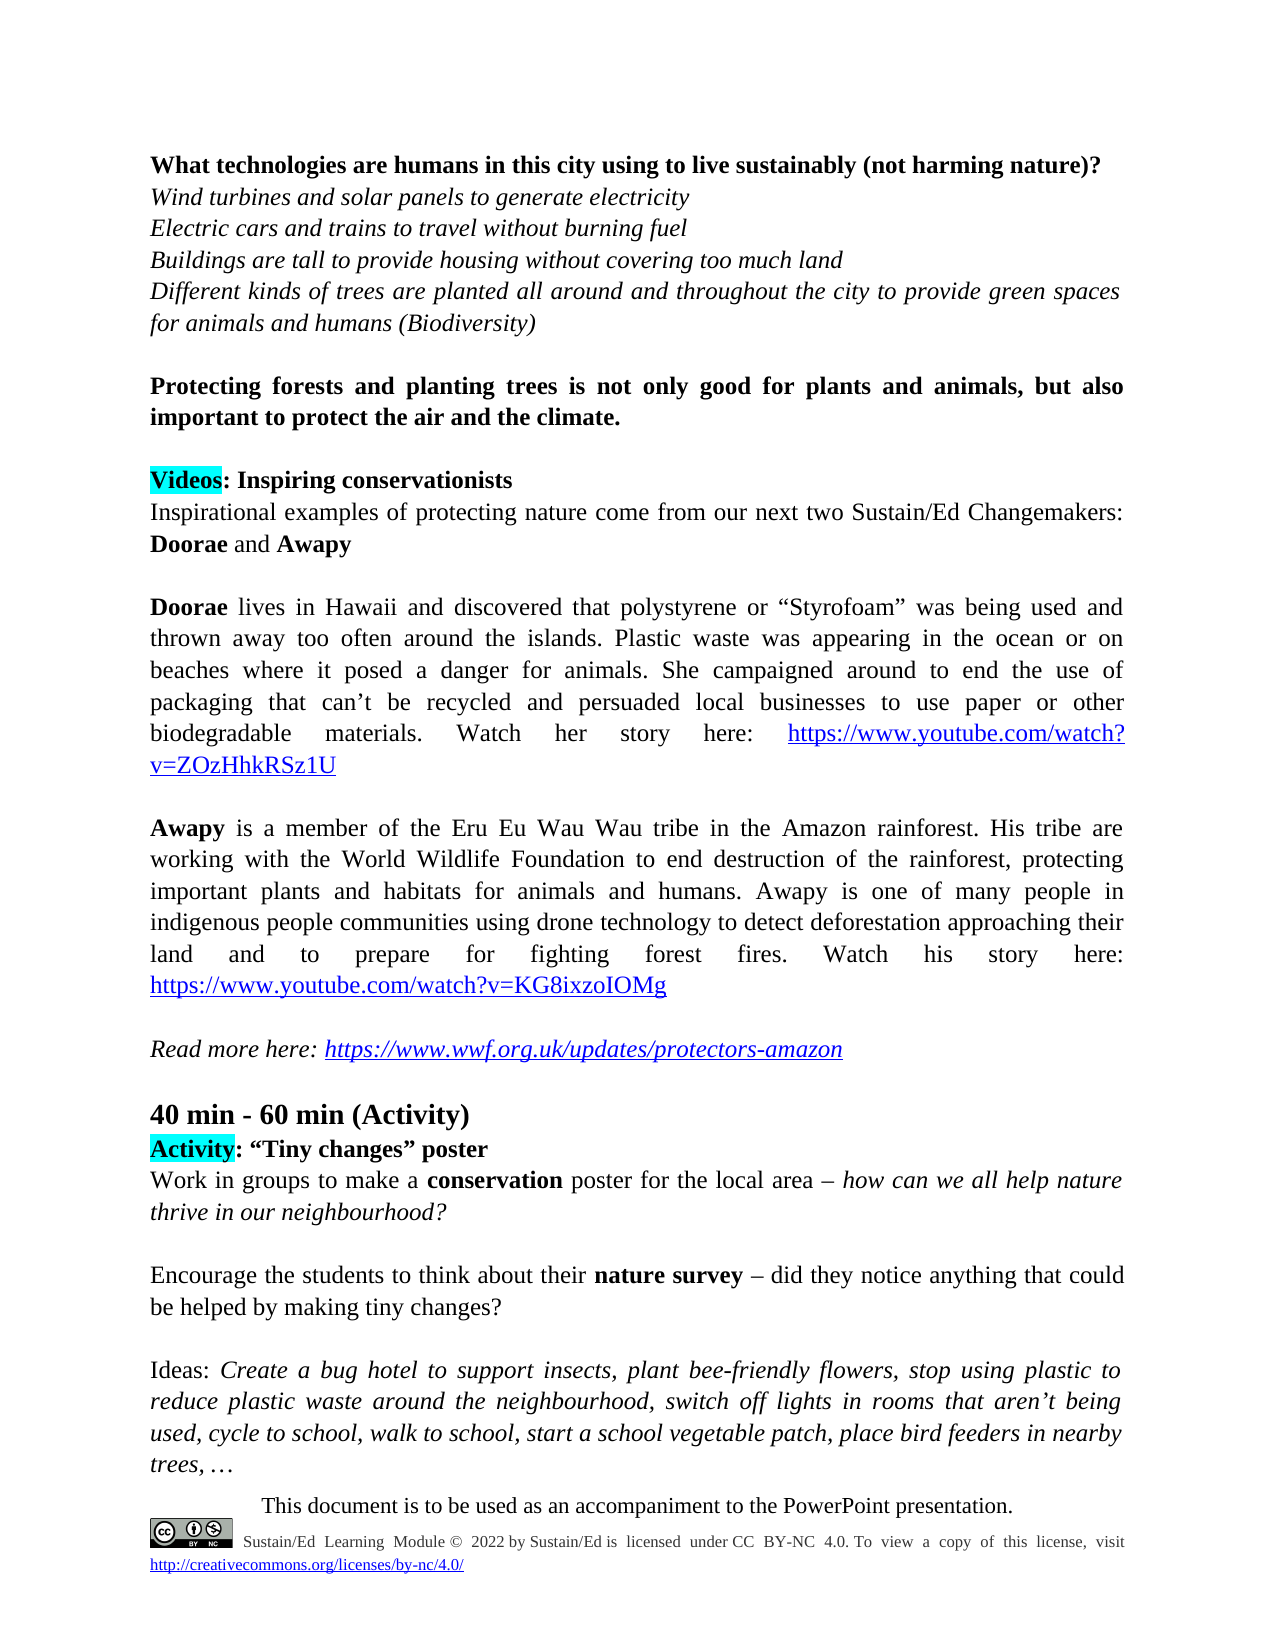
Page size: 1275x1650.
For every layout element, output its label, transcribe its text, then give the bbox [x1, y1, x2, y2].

text Electric cars and trains to travel without burning fuel [150, 213, 1125, 242]
text Activity: “Tiny changes” poster [235, 1134, 1125, 1162]
text Doorae lives in Hawaii and discovered that polystyrene or “Styrofoam” was being used and thrown away too often around the islands. Plastic waste was appearing in the ocean or on beaches where it posed a danger for animals. She campaigned around to end the use of packaging that can’t be recycled and persuaded local businesses to use paper or other biodegradable materials. Watch her story here: https://www.youtube.com/watch?v=ZOzHhkRSz1U [150, 592, 1125, 778]
text Wind turbines and solar panels to generate electricity [150, 182, 1125, 210]
text Read more here: https://www.wwf.org.uk/updates/protectors-amazon [150, 1034, 1125, 1062]
text Ideas: Create a bug hotel to support insects, plant bee-friendly flowers, stop using plastic to reduce plastic waste around the neighbourhood, switch off lights in rooms that aren’t being used, cycle to school, walk to school, start a school vegetable patch, place bird feeders in nearby trees, … [150, 1355, 1125, 1478]
text Protecting forests and planting trees is not only good for plants and animals, but also important to protect the air and the climate. [150, 371, 1125, 431]
text Videos: Inspiring conservationists [222, 466, 1125, 494]
text What technologies are humans in this city using to live sustainably (not harming nature)? [150, 150, 1125, 179]
text Inspirational examples of protecting nature come from our next two Sustain/Ed Changemakers: Doorae and Awapy [150, 497, 1125, 557]
text Encourage the students to think about their nature survey – did they notice anything that could be helped by making tiny changes? [150, 1260, 1125, 1320]
text Different kinds of trees are planted all around and throughout the city to provide green spaces for animals and humans (Biodiversity) [150, 276, 1125, 337]
text 40 min - 60 min (Activity) [150, 1097, 1125, 1130]
text Awapy is a member of the Eru Eu Wau Wau tribe in the Amazon rainforest. His tribe are working with the World Wildlife Foundation to end destruction of the rainforest, protecting important plants and habitats for animals and humans. Awapy is one of many people in indigenous people communities using drone technology to detect deforestation approaching their land and to prepare for fighting forest fires. Watch his story here: https://www.youtube.com/watch?v=KG8ixzoIOMg [150, 813, 1125, 999]
text Work in groups to make a conservation poster for the local area – how can we all help nature thrive in our neighbourhood? [150, 1165, 1125, 1226]
text Buildings are tall to provide housing without covering too much land [150, 245, 1125, 273]
picture [150, 1518, 233, 1548]
